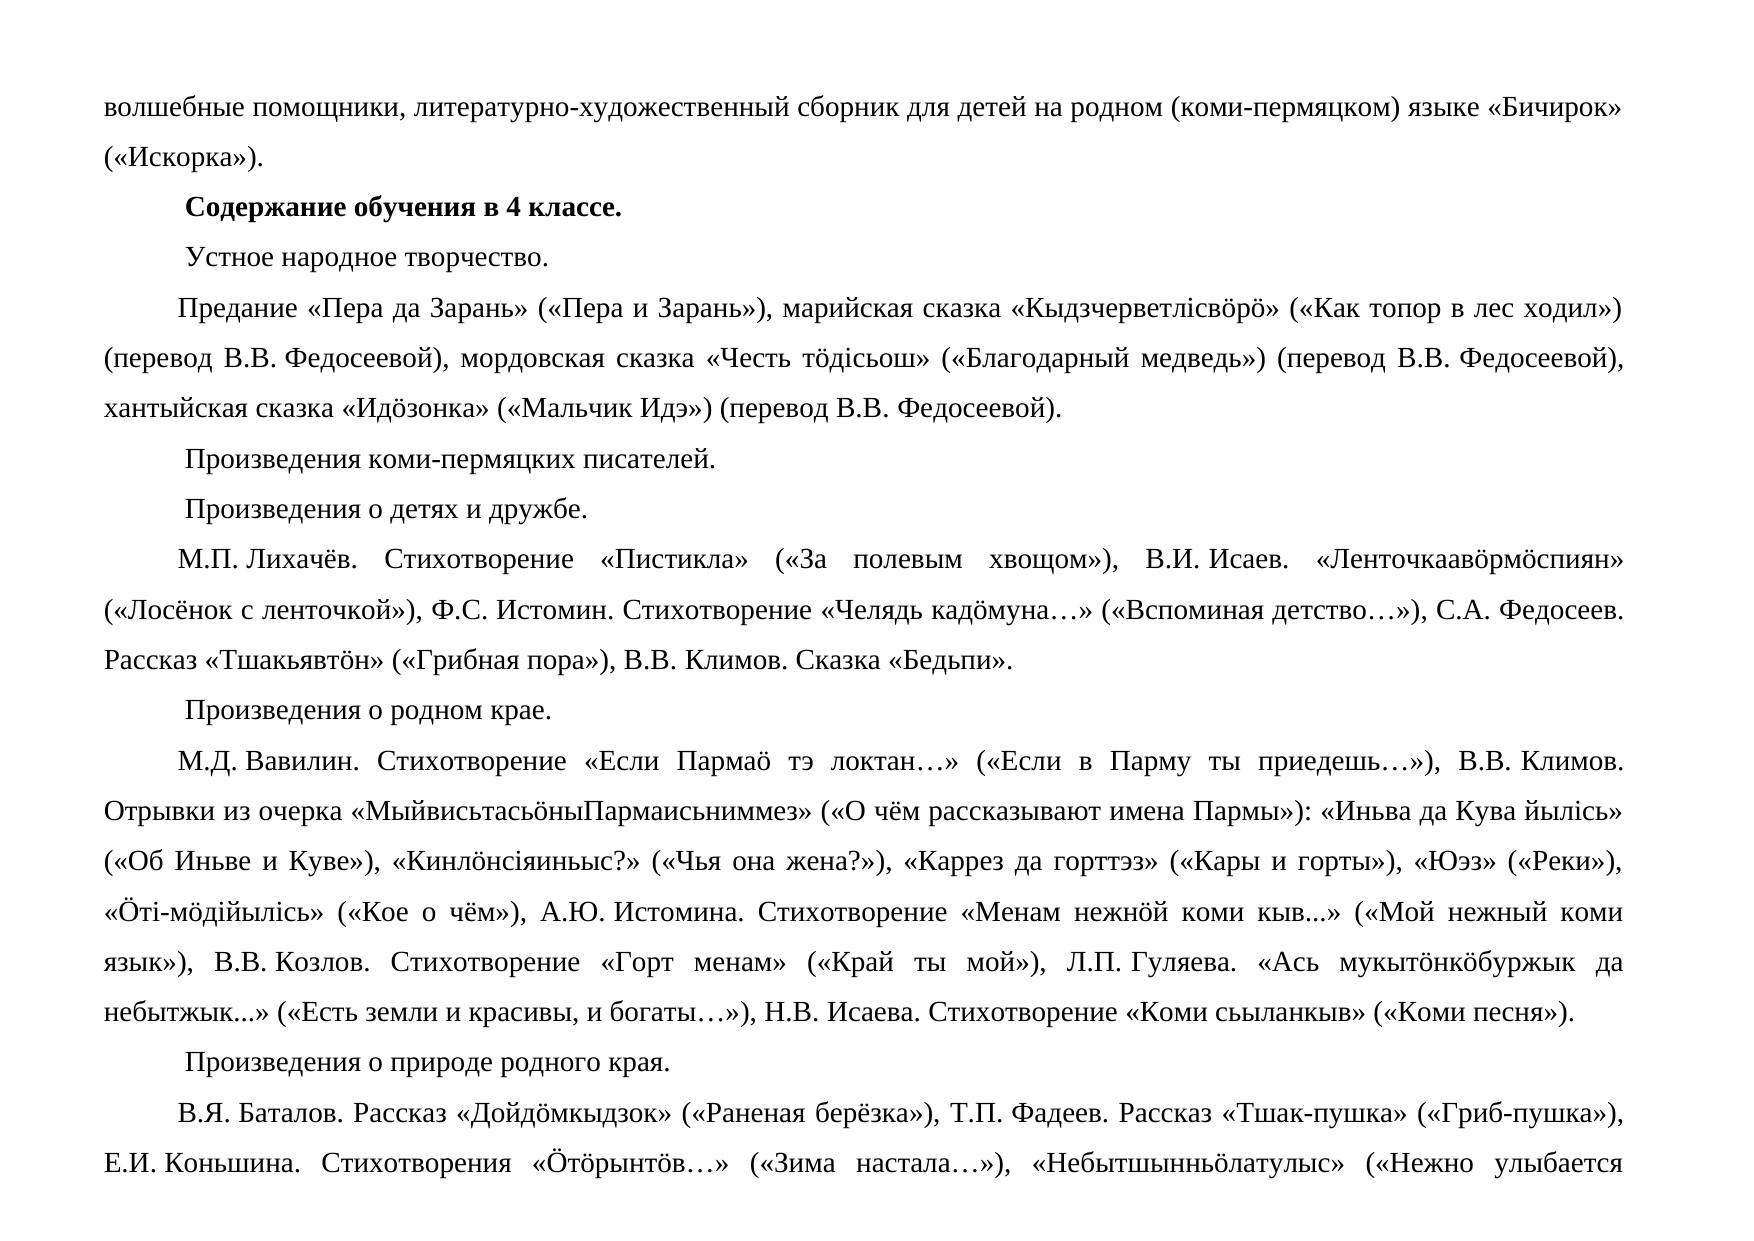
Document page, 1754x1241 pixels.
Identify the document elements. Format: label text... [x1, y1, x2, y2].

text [103, 89, 1624, 172]
text М.Д. Вавилин. Стихотворение «Если Пармаö тэ локтан…» («Если в Парму ты приедешь…»), В.В. Климов. Отрывки из очерка «МыйвисьтасьöныПармаисьниммез» («О чём рассказывают имена Пармы»): «Иньва да Кува йылiсь» («Об Иньве и Куве»), «Кинлöнсiяиньыс?» («Чья она жена?»), «Каррез да горттэз» («Кары и горты»), «Юэз» («Реки»), «Ӧті-мӧдійылісь» («Кое о чём»), А.Ю. Истомина. Стихотворение «Менам нежнöй коми кыв...» («Мой нежный коми язык»), В.В. Козлов. Стихотворение «Горт менам» («Край ты мой»), Л.П. Гуляева. «Ась мукытöнкöбуржык да небытжык...» («Есть земли и красивы, и богаты…»), Н.В. Исаева. Стихотворение «Коми сьыланкыв» («Коми песня»). [103, 743, 1624, 1028]
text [103, 1095, 1624, 1179]
text Произведения о родном крае. [103, 692, 1624, 726]
text Произведения коми-пермяцких писателей. [103, 441, 1624, 474]
text Произведения о детях и дружбе. [103, 491, 1624, 525]
text Устное народное творчество. [103, 239, 1624, 273]
text Содержание обучения в 4 классе. [103, 189, 1624, 223]
text Предание «Пера да Зарань» («Пера и Зарань»), марийская сказка «Кыдзчерветлiсвöрö» («Как топор в лес ходил») (перевод В.В. Федосеевой), мордовская сказка «Честь тöдiсьош» («Благодарный медведь») (перевод В.В. Федосеевой), хантыйская сказка «Идöзонка» («Мальчик Идэ») (перевод В.В. Федосеевой). [103, 290, 1624, 424]
text Произведения о природе родного края. [103, 1044, 1624, 1078]
text М.П. Лихачёв. Стихотворение «Пистикла» («За полевым хвощом»), В.И. Исаев. «Ленточкаавöрмöспиян» («Лосёнок с ленточкой»), Ф.С. Истомин. Стихотворение «Челядь кадӧмуна…» («Вспоминая детство…»), С.А. Федосеев. Рассказ «Тшакьявтöн» («Грибная пора»), В.В. Климов. Сказка «Бедьпи». [103, 541, 1624, 676]
